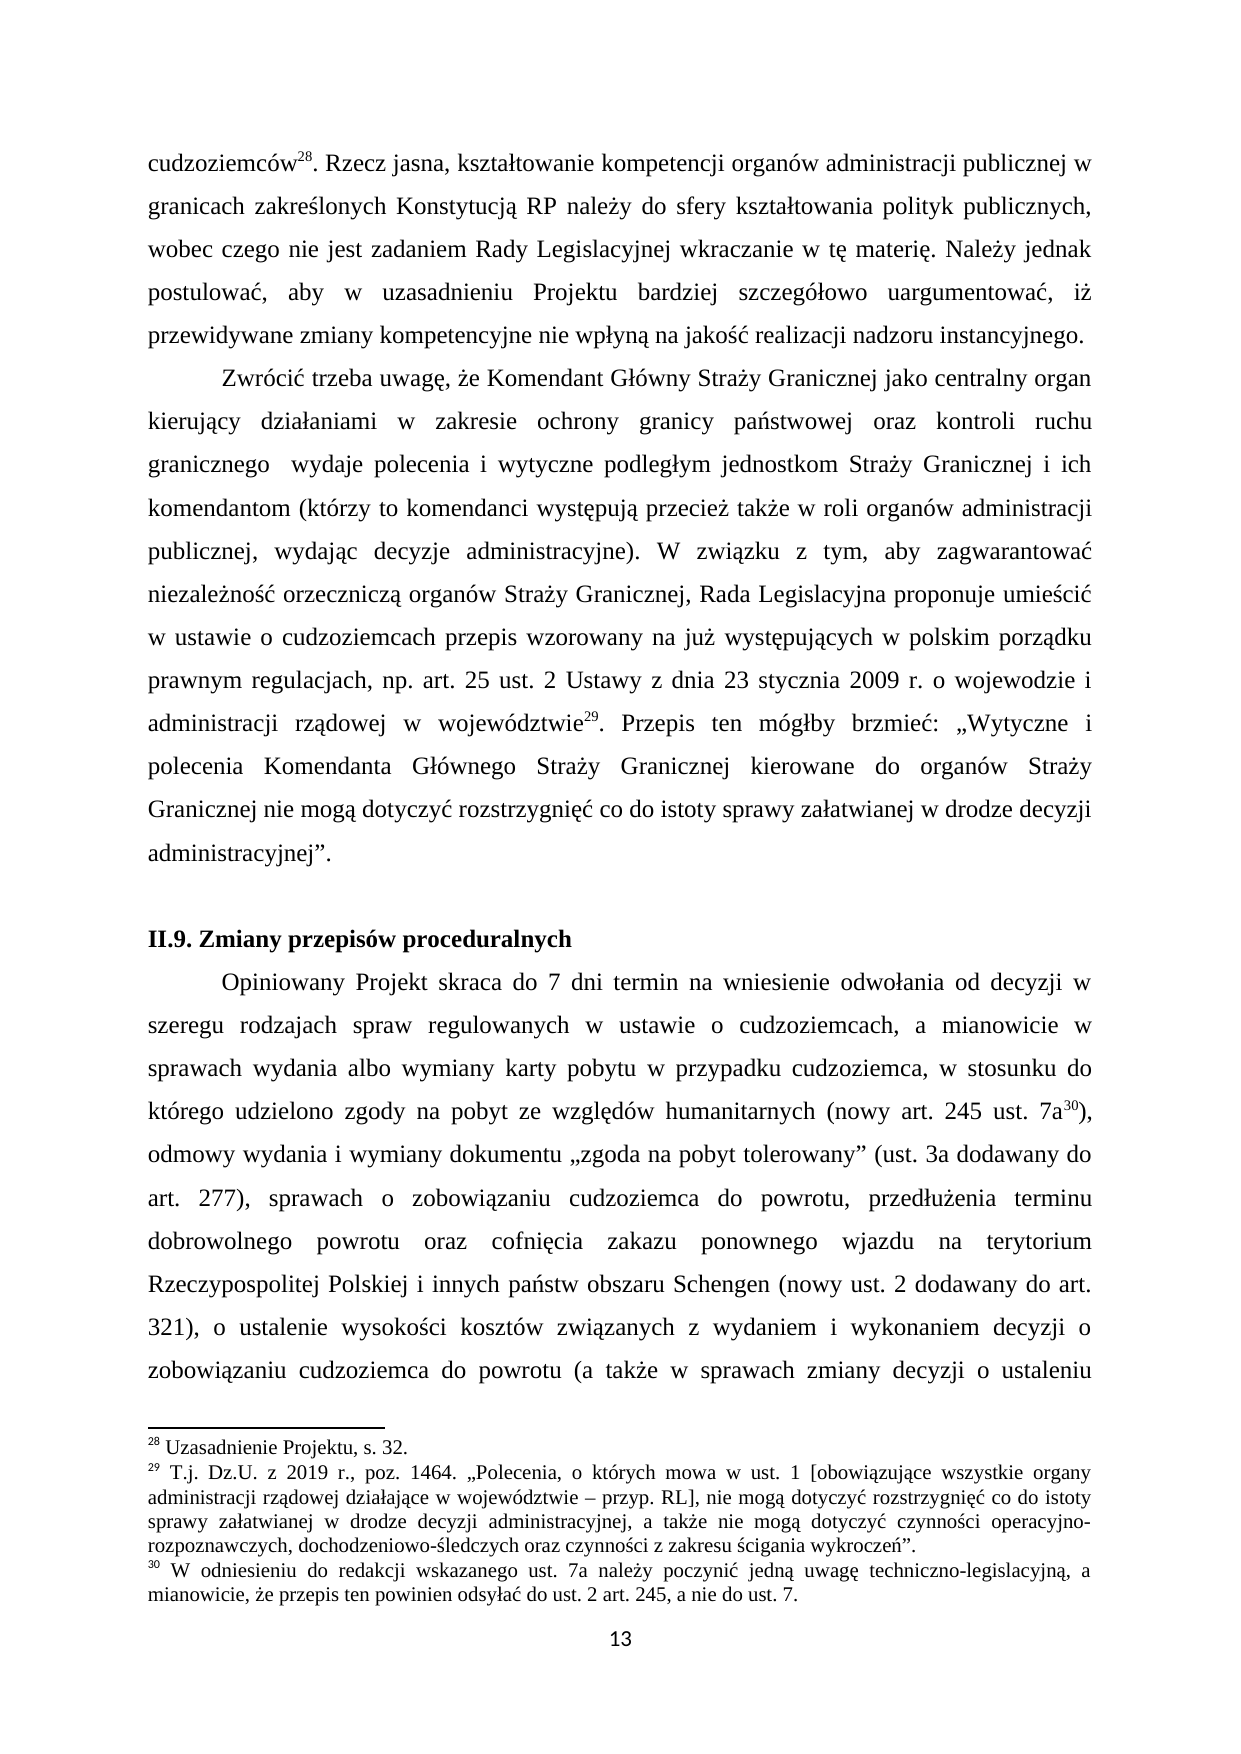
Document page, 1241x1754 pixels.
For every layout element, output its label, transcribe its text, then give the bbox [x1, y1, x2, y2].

text II.9. Zmiany przepisów proceduralnych [148, 924, 1093, 953]
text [148, 967, 1093, 1384]
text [148, 148, 1093, 349]
text Zwrócić trzeba uwagę, że Komendant Główny Straży Granicznej jako centralny organ kierujący działaniami w zakresie ochrony granicy państwowej oraz kontroli ruchu granicznego wydaje polecenia i wytyczne podległym jednostkom Straży Granicznej i ich komendantom (którzy to komendanci występują przecież także w roli organów administracji publicznej, wydając decyzje administracyjne). W związku z tym, aby zagwarantować niezależność orzeczniczą organów Straży Granicznej, Rada Legislacyjna proponuje umieścić w ustawie o cudzoziemcach przepis wzorowany na już występujących w polskim porządku prawnym regulacjach, np. art. 25 ust. 2 Ustawy z dnia 23 stycznia 2009 r. o wojewodzie i administracji rządowej w województwie. Przepis ten mógłby brzmieć: „Wytyczne i polecenia Komendanta Głównego Straży Granicznej kierowane do organów Straży Granicznej nie mogą dotyczyć rozstrzygnięć co do istoty sprawy załatwianej w drodze decyzji administracyjnej”. [148, 363, 1093, 866]
